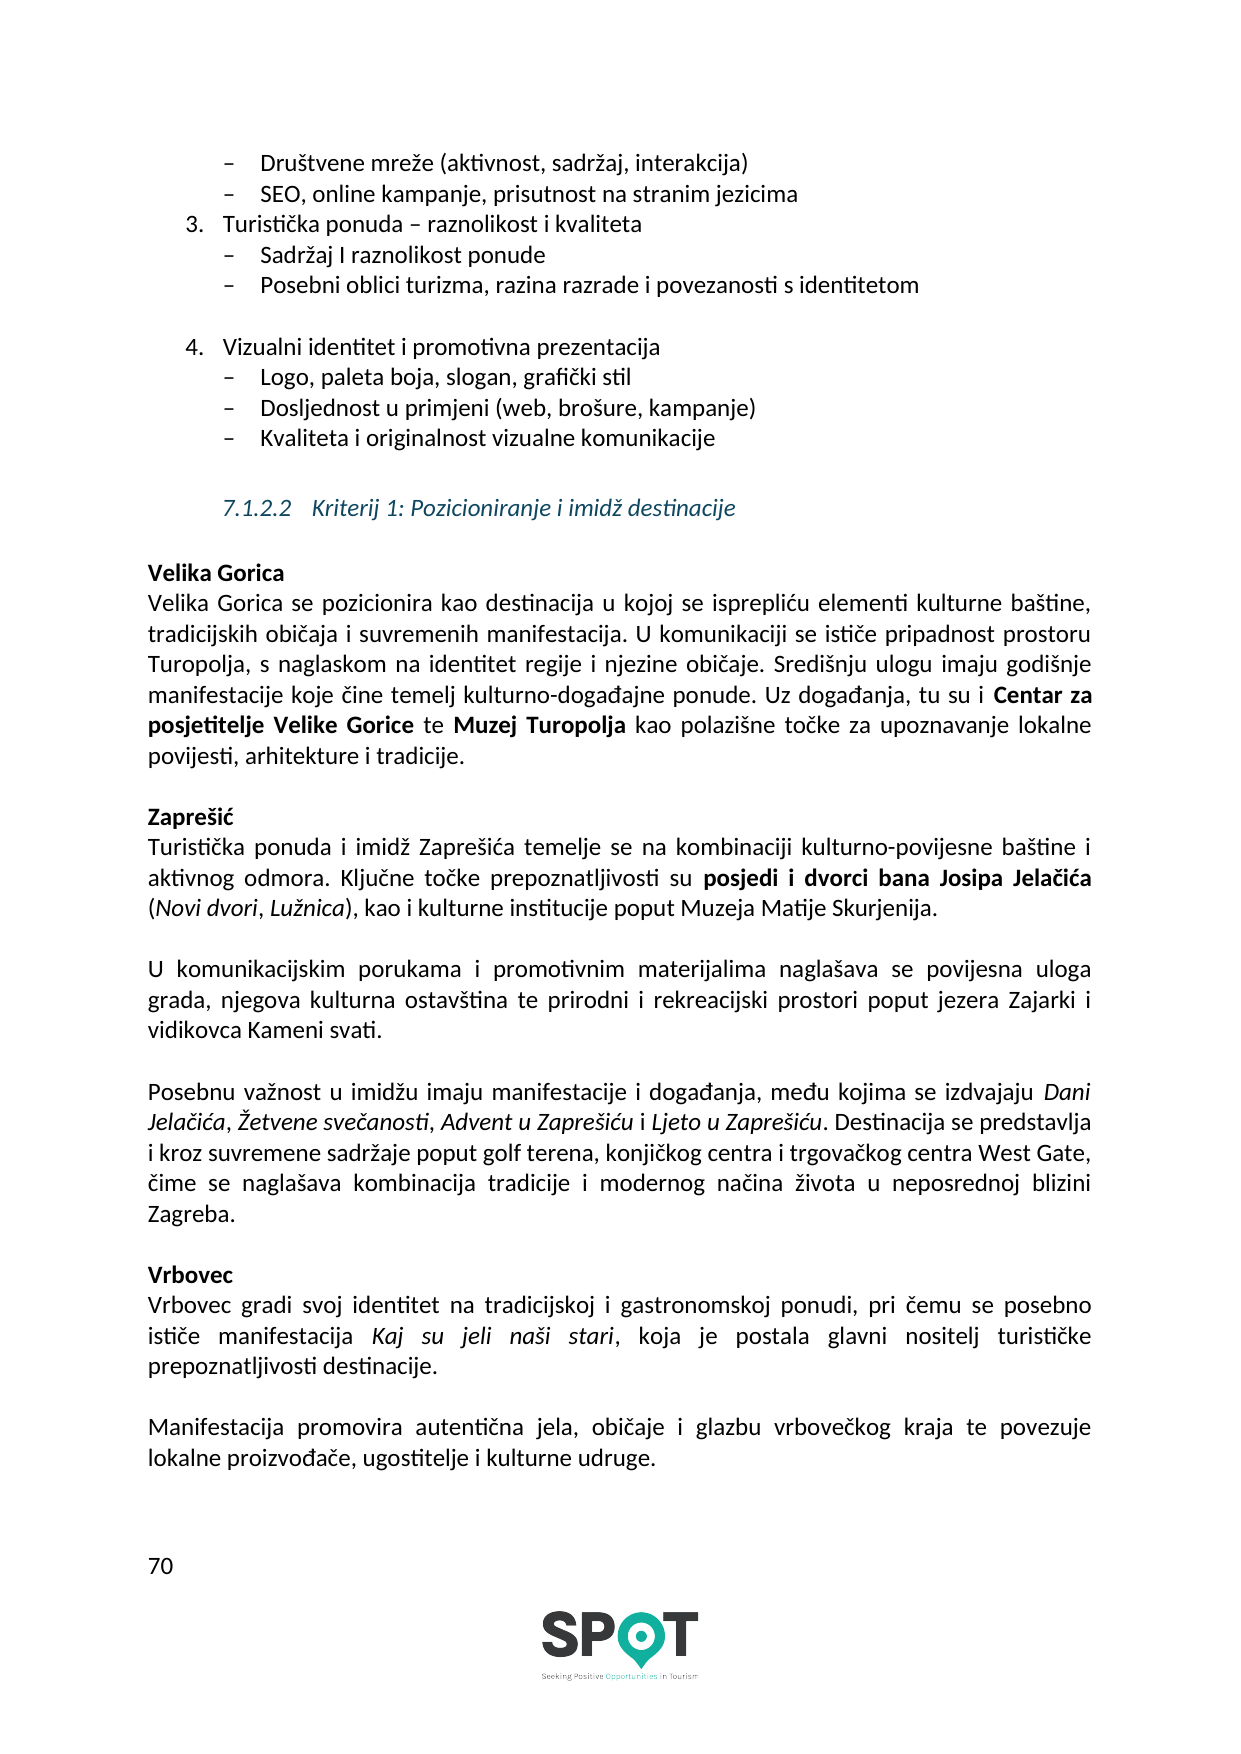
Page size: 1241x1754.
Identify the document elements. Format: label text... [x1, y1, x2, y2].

list Društvene mreže (aktivnost, sadržaj, interakcija) [223, 148, 1093, 178]
text Vrbovec gradi svoj identitet na tradicijskoj i gastronomskoj ponudi, pri čemu se posebno ističe manifestacija Kaj su jeli naši stari, koja je postala glavni nositelj turističke prepoznatljivosti destinacije. [148, 1289, 1093, 1381]
list Dosljednost u primjeni (web, brošure, kampanje) [223, 392, 1093, 422]
list Turistička ponuda – raznolikost i kvaliteta [185, 209, 1093, 239]
picture [542, 1611, 699, 1681]
text Velika Gorica se pozicionira kao destinacija u kojoj se isprepliću elementi kulturne baštine, tradicijskih običaja i suvremenih manifestacija. U komunikaciji se ističe pripadnost prostoru Turopolja, s naglaskom na identitet regije i njezine običaje. Središnju ulogu imaju godišnje manifestacije koje čine temelj kulturno-događajne ponude. Uz događanja, tu su i Centar za posjetitelje Velike Gorice te Muzej Turopolja kao polazišne točke za upoznavanje lokalne povijesti, arhitekture i tradicije. [148, 587, 1093, 771]
text Vrbovec [148, 1259, 1093, 1289]
text Zaprešić [148, 801, 1093, 832]
list Logo, paleta boja, slogan, grafički stil [223, 361, 1093, 392]
list Posebni oblici turizma, razina razrade i povezanosti s identitetom [223, 270, 1093, 300]
text Manifestacija promovira autentična jela, običaje i glazbu vrbovečkog kraja te povezuje lokalne proizvođače, ugostitelje i kulturne udruge. [148, 1411, 1093, 1472]
list SEO, online kampanje, prisutnost na stranim jezicima [223, 178, 1093, 209]
text Velika Gorica [148, 557, 1093, 587]
list Kvaliteta i originalnost vizualne komunikacije [223, 422, 1093, 453]
text Posebnu važnost u imidžu imaju manifestacije i događanja, među kojima se izdvajaju Dani Jelačića, Žetvene svečanosti, Advent u Zaprešiću i Ljeto u Zaprešiću. Destinacija se predstavlja i kroz suvremene sadržaje poput golf terena, konjičkog centra i trgovačkog centra West Gate, čime se naglašava kombinacija tradicije i modernog načina života u neposrednoj blizini Zagreba. [148, 1076, 1093, 1228]
text Turistička ponuda i imidž Zaprešića temelje se na kombinaciji kulturno-povijesne baštine i aktivnog odmora. Ključne točke prepoznatljivosti su posjedi i dvorci bana Josipa Jelačića (Novi dvori, Lužnica), kao i kulturne institucije poput Muzeja Matije Skurjenija. [148, 832, 1093, 923]
text U komunikacijskim porukama i promotivnim materijalima naglašava se povijesna uloga grada, njegova kulturna ostavština te prirodni i rekreacijski prostori poput jezera Zajarki i vidikovca Kameni svati. [148, 954, 1093, 1045]
list Vizualni identitet i promotivna prezentacija [185, 331, 1093, 361]
subtitle Kriterij 1: Pozicioniranje i imidž destinacije [222, 492, 1093, 522]
list Sadržaj I raznolikost ponude [223, 239, 1093, 270]
